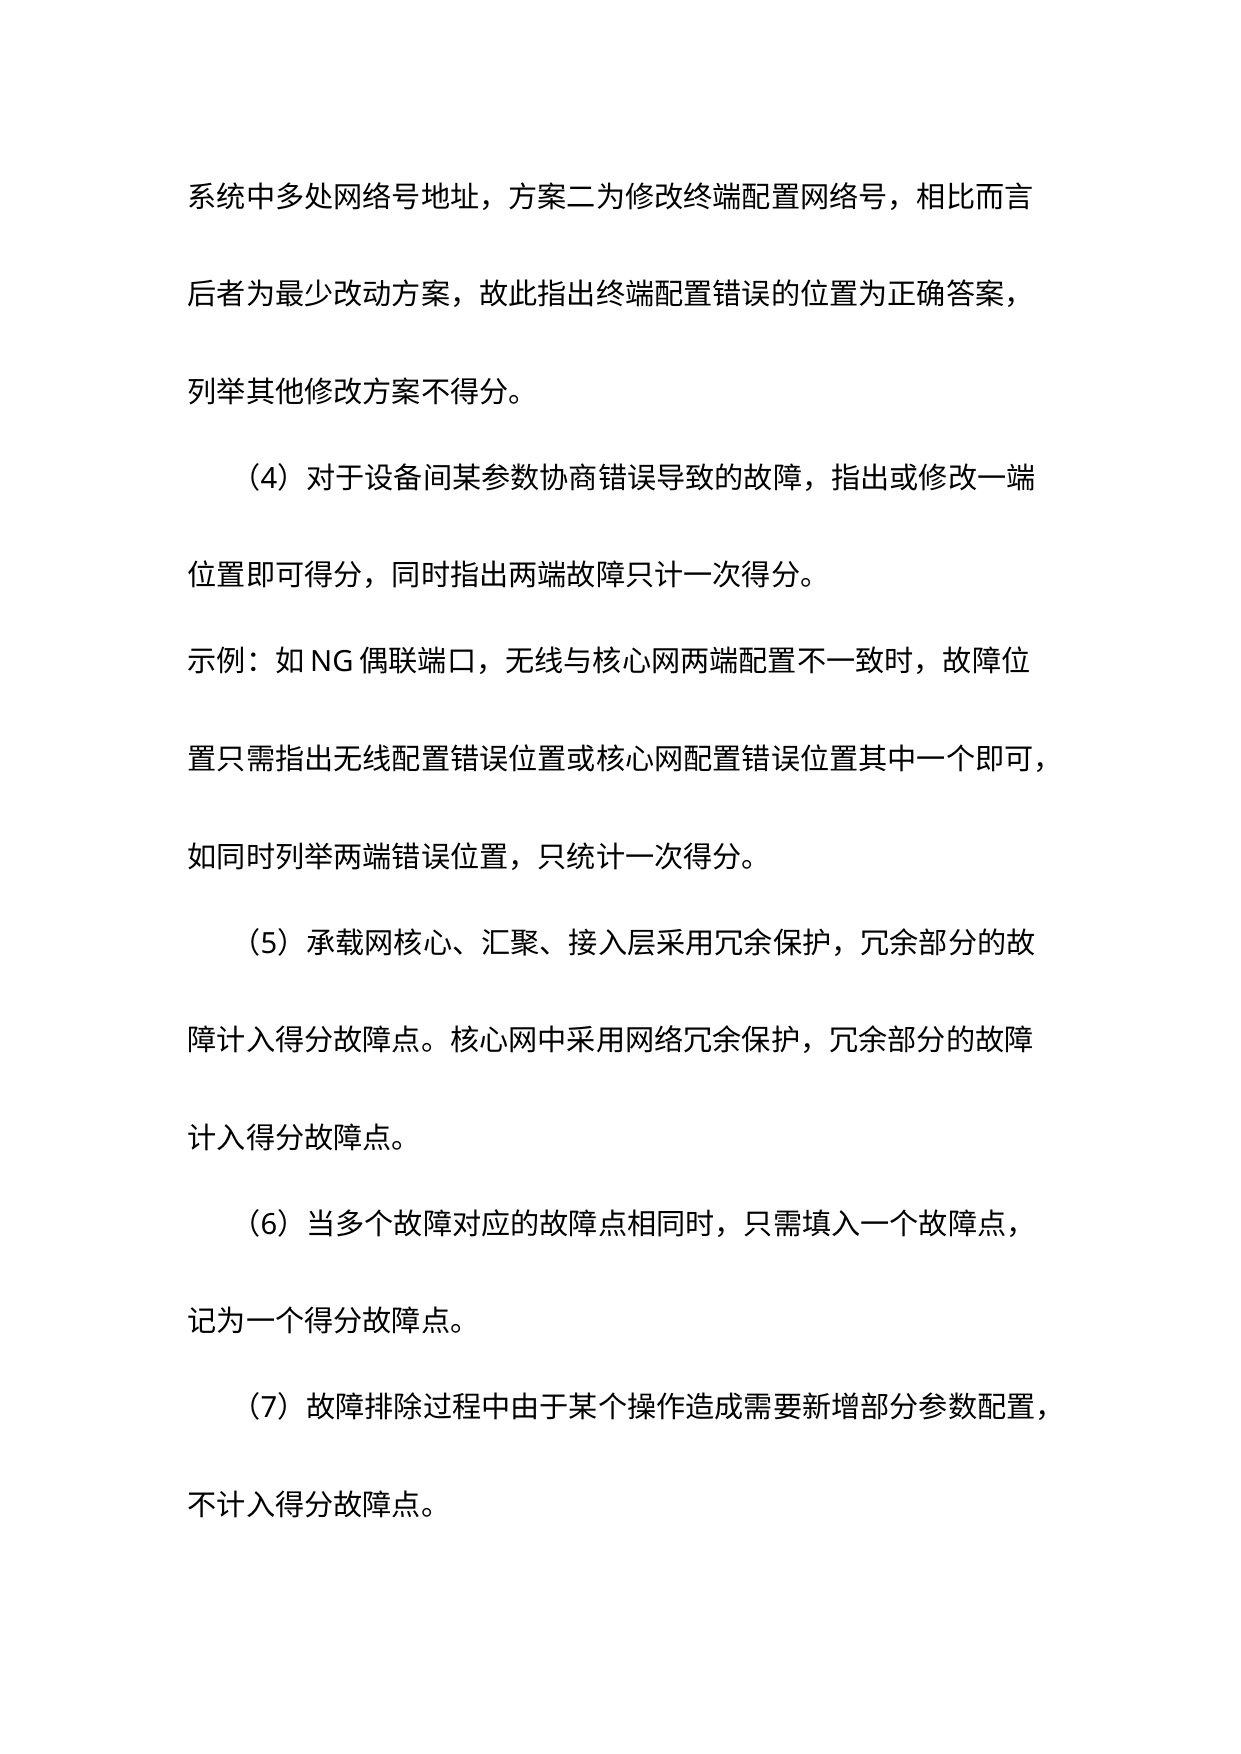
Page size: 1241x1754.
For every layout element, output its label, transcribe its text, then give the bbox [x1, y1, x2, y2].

text （6）当多个故障对应的故障点相同时，只需填入一个故障点，记为一个得分故障点。 [187, 1189, 1053, 1352]
text （4）对于设备间某参数协商错误导致的故障，指出或修改一端位置即可得分，同时指出两端故障只计一次得分。 [187, 443, 1053, 606]
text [187, 162, 1053, 422]
text 示例：如NG偶联端口，无线与核心网两端配置不一致时，故障位置只需指出无线配置错误位置或核心网配置错误位置其中一个即可，如同时列举两端错误位置，只统计一次得分。 [187, 627, 1053, 887]
text （7）故障排除过程中由于某个操作造成需要新增部分参数配置，不计入得分故障点。 [187, 1373, 1053, 1535]
text （5）承载网核心、汇聚、接入层采用冗余保护，冗余部分的故障计入得分故障点。核心网中采用网络冗余保护，冗余部分的故障计入得分故障点。 [187, 908, 1053, 1168]
